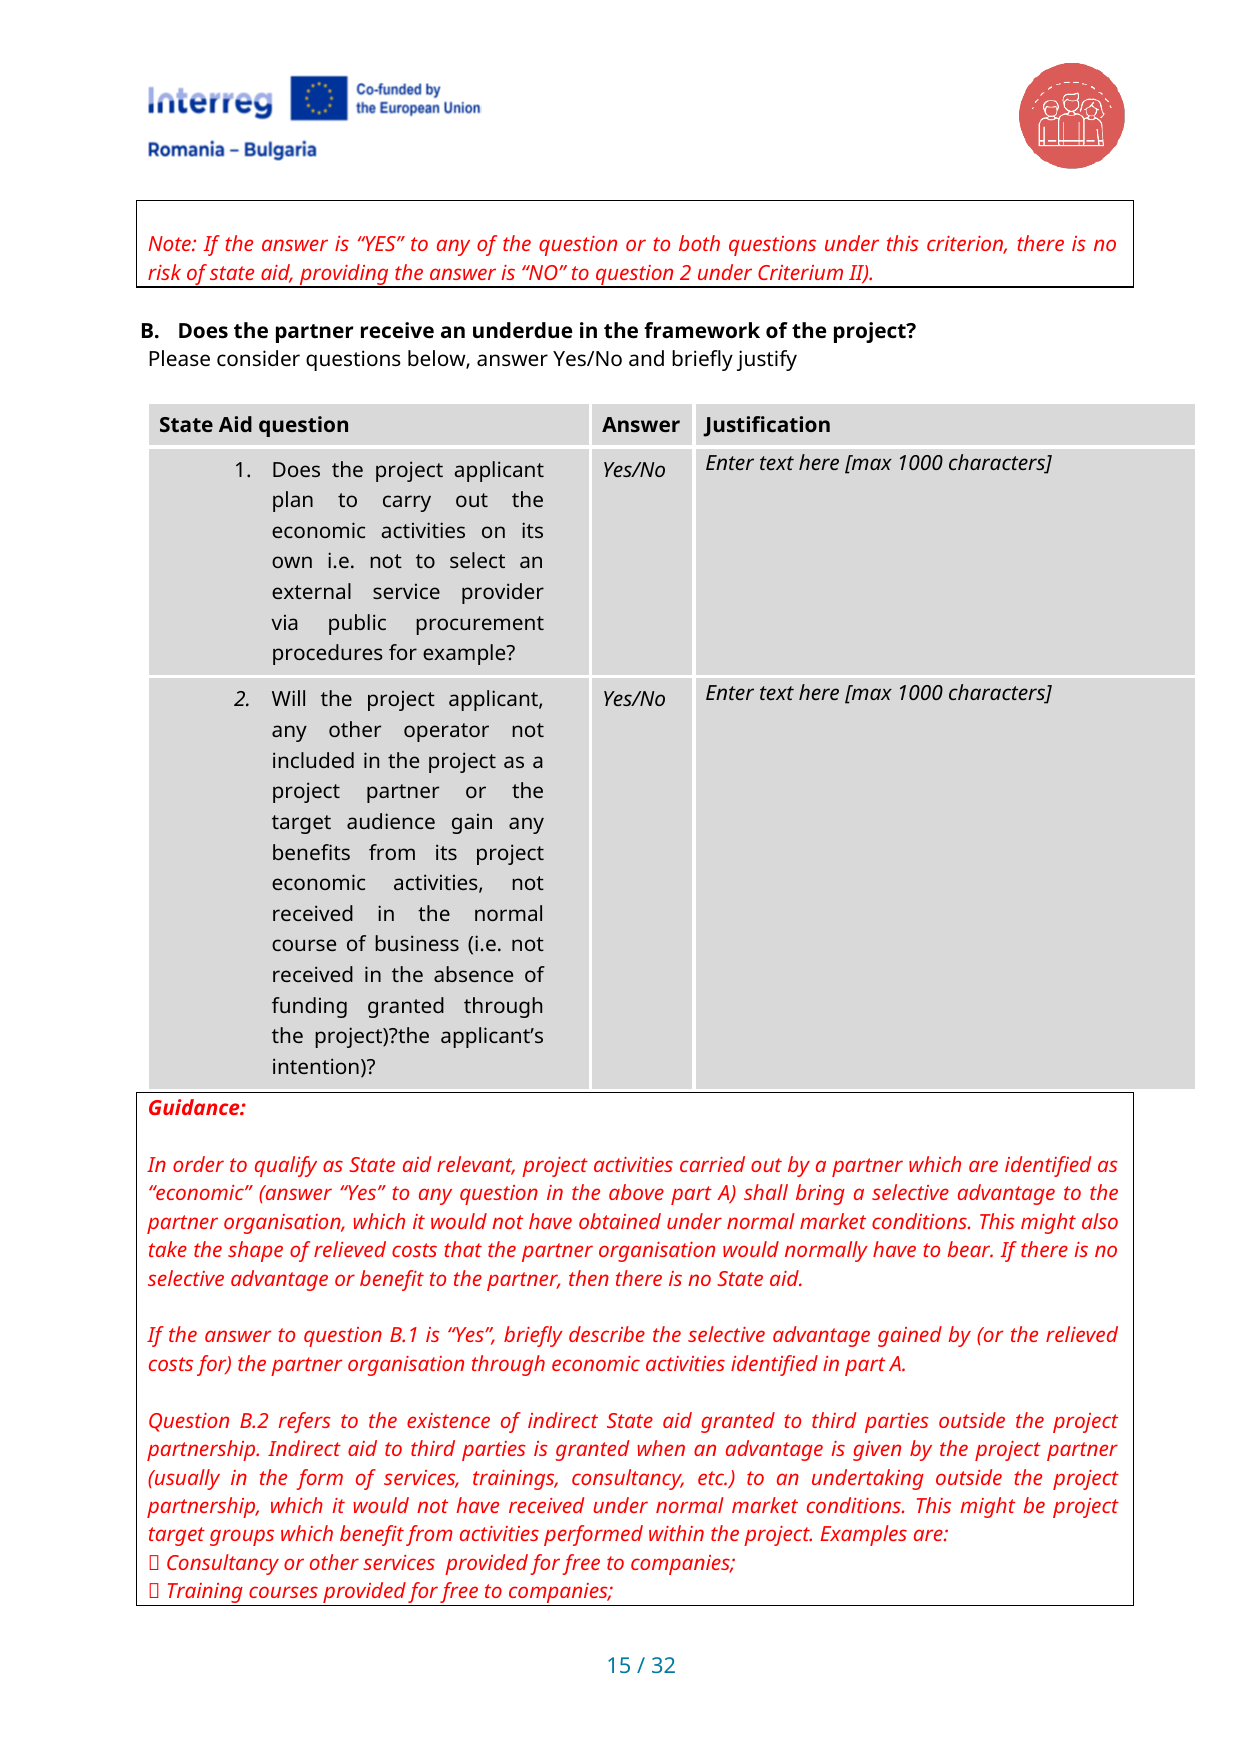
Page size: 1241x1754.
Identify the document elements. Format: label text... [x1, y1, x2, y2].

text Please consider questions below, answer Yes/No and briefly justify [148, 344, 1134, 373]
table_cell Will the project applicant, any other operator not included in the project as a project partner or the target audience gain any benefits from its project economic activities, not received in the normal course of business (i.e. not received in the absence of funding granted through the project)?the applicant’s intention)? [149, 678, 589, 1089]
table_cell Enter text here [max 1000 characters] [696, 678, 1195, 1089]
table_cell Enter text here [max 1000 characters] [696, 449, 1195, 675]
table_header Answer [592, 404, 692, 445]
table_header Justification [696, 404, 1195, 445]
picture [147, 73, 482, 169]
list Does the partner receive an underdue in the framework of the project? [140, 316, 1099, 344]
table_cell Yes/No [592, 449, 692, 675]
table_header State Aid question [149, 404, 589, 445]
picture [1018, 62, 1125, 169]
table_cell Does the project applicant plan to carry out the economic activities on its own i.e. not to select an external service provider via public procurement procedures for example? [149, 449, 589, 675]
table_cell Yes/No [592, 678, 692, 1089]
